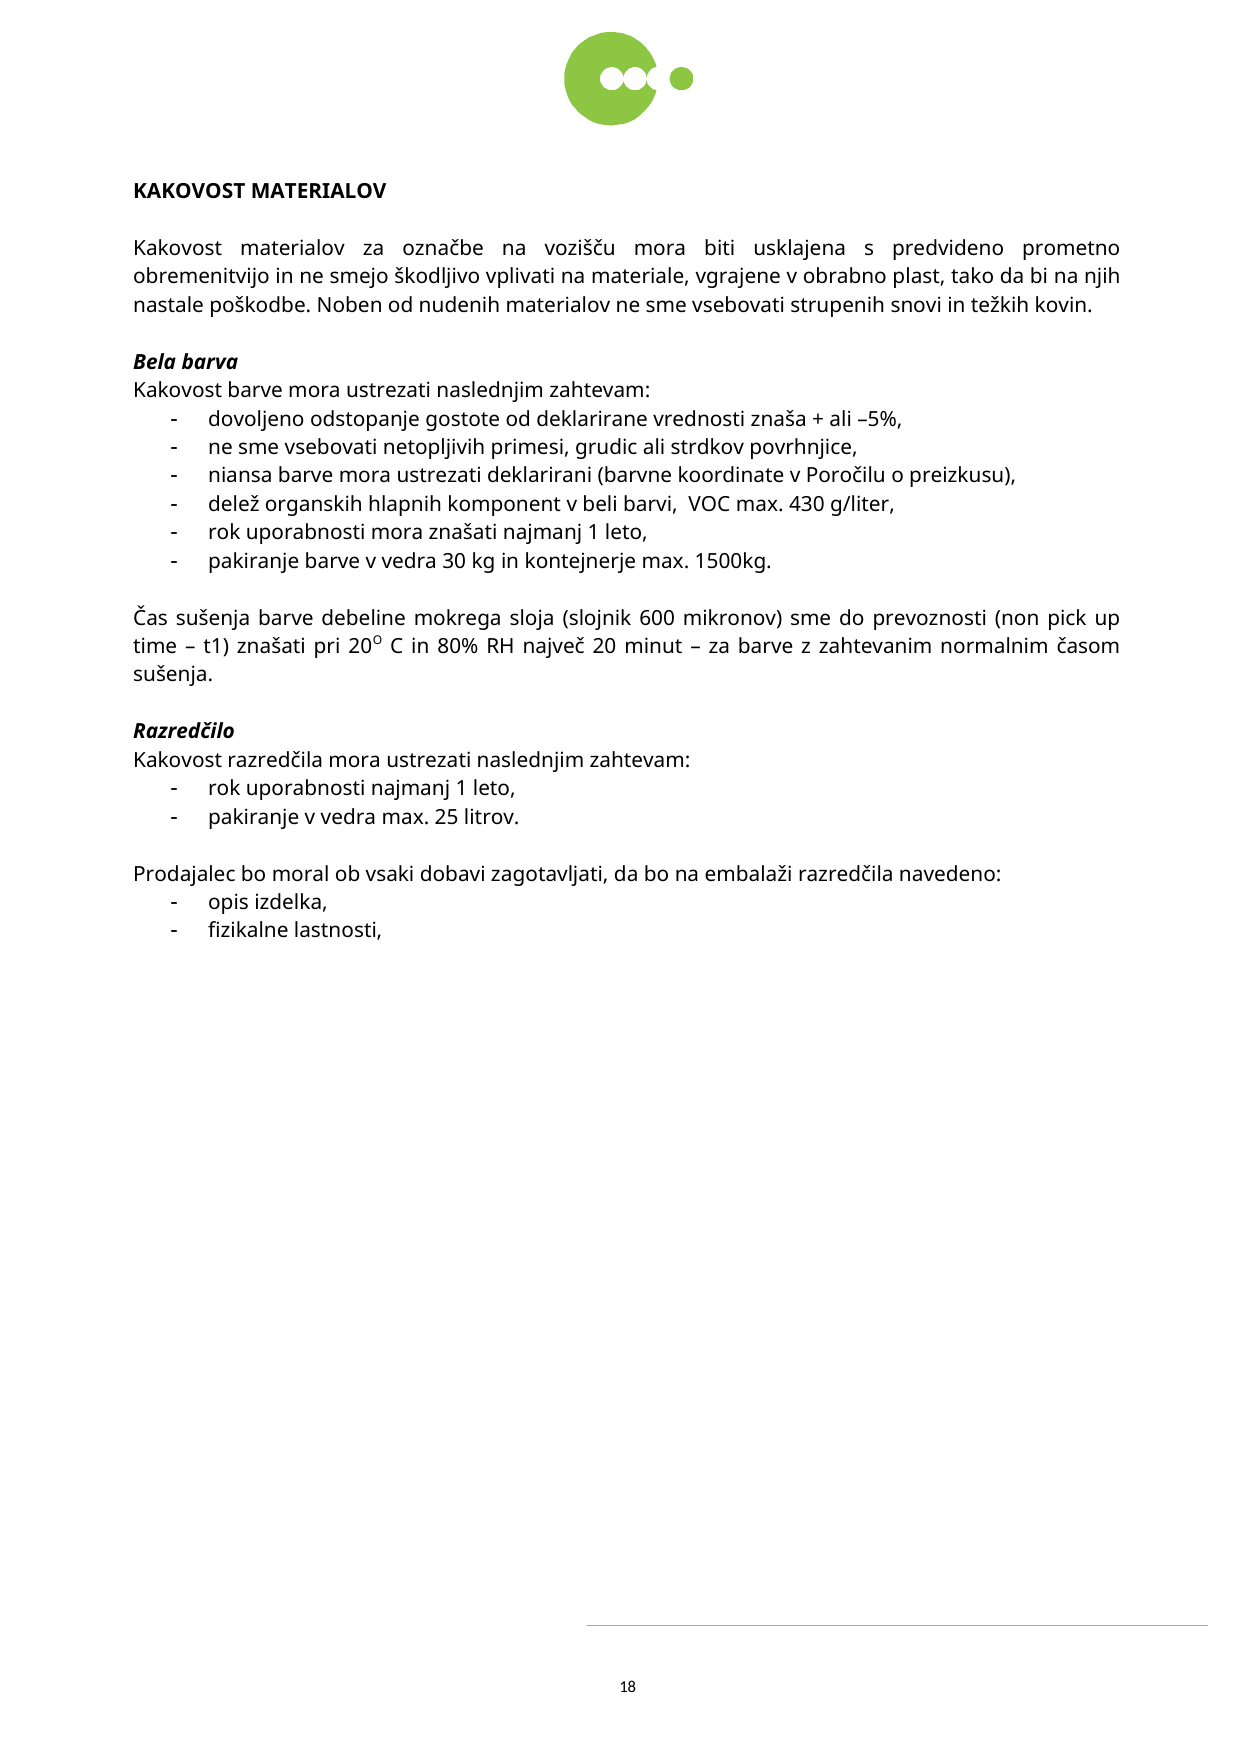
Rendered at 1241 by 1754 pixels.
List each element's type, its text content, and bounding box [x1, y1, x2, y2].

list rok uporabnosti najmanj 1 leto, [170, 773, 1122, 802]
text Kakovost razredčila mora ustrezati naslednjim zahtevam: [133, 745, 1122, 773]
list pakiranje barve v vedra 30 kg in kontejnerje max. 1500kg. [170, 546, 1122, 574]
list ne sme vsebovati netopljivih primesi, grudic ali strdkov povrhnjice, [170, 432, 1122, 461]
text Čas sušenja barve debeline mokrega sloja (slojnik 600 mikronov) sme do prevoznosti (non pick up time – t1) znašati pri 20O C in 80% RH največ 20 minut – za barve z zahtevanim normalnim časom sušenja. [133, 603, 1122, 688]
list pakiranje v vedra max. 25 litrov. [170, 802, 1122, 830]
list delež organskih hlapnih komponent v beli barvi, VOC max. 430 g/liter, [170, 489, 1122, 517]
text Razredčilo [133, 716, 1122, 745]
text KAKOVOST MATERIALOV [133, 176, 1122, 204]
list rok uporabnosti mora znašati najmanj 1 leto, [170, 517, 1122, 546]
text Prodajalec bo moral ob vsaki dobavi zagotavljati, da bo na embalaži razredčila navedeno: [133, 859, 1122, 887]
list fizikalne lastnosti, [170, 916, 1122, 944]
list dovoljeno odstopanje gostote od deklarirane vrednosti znaša + ali –5%, [170, 404, 1122, 432]
text Kakovost materialov za označbe na vozišču mora biti usklajena s predvideno prometno obremenitvijo in ne smejo škodljivo vplivati na materiale, vgrajene v obrabno plast, tako da bi na njih nastale poškodbe. Noben od nudenih materialov ne sme vsebovati strupenih snovi in težkih kovin. [133, 233, 1122, 318]
list opis izdelka, [170, 887, 1122, 916]
text Bela barva [133, 347, 1122, 375]
text Kakovost barve mora ustrezati naslednjim zahtevam: [133, 375, 1122, 404]
list niansa barve mora ustrezati deklarirani (barvne koordinate v Poročilu o preizkusu), [170, 461, 1122, 489]
